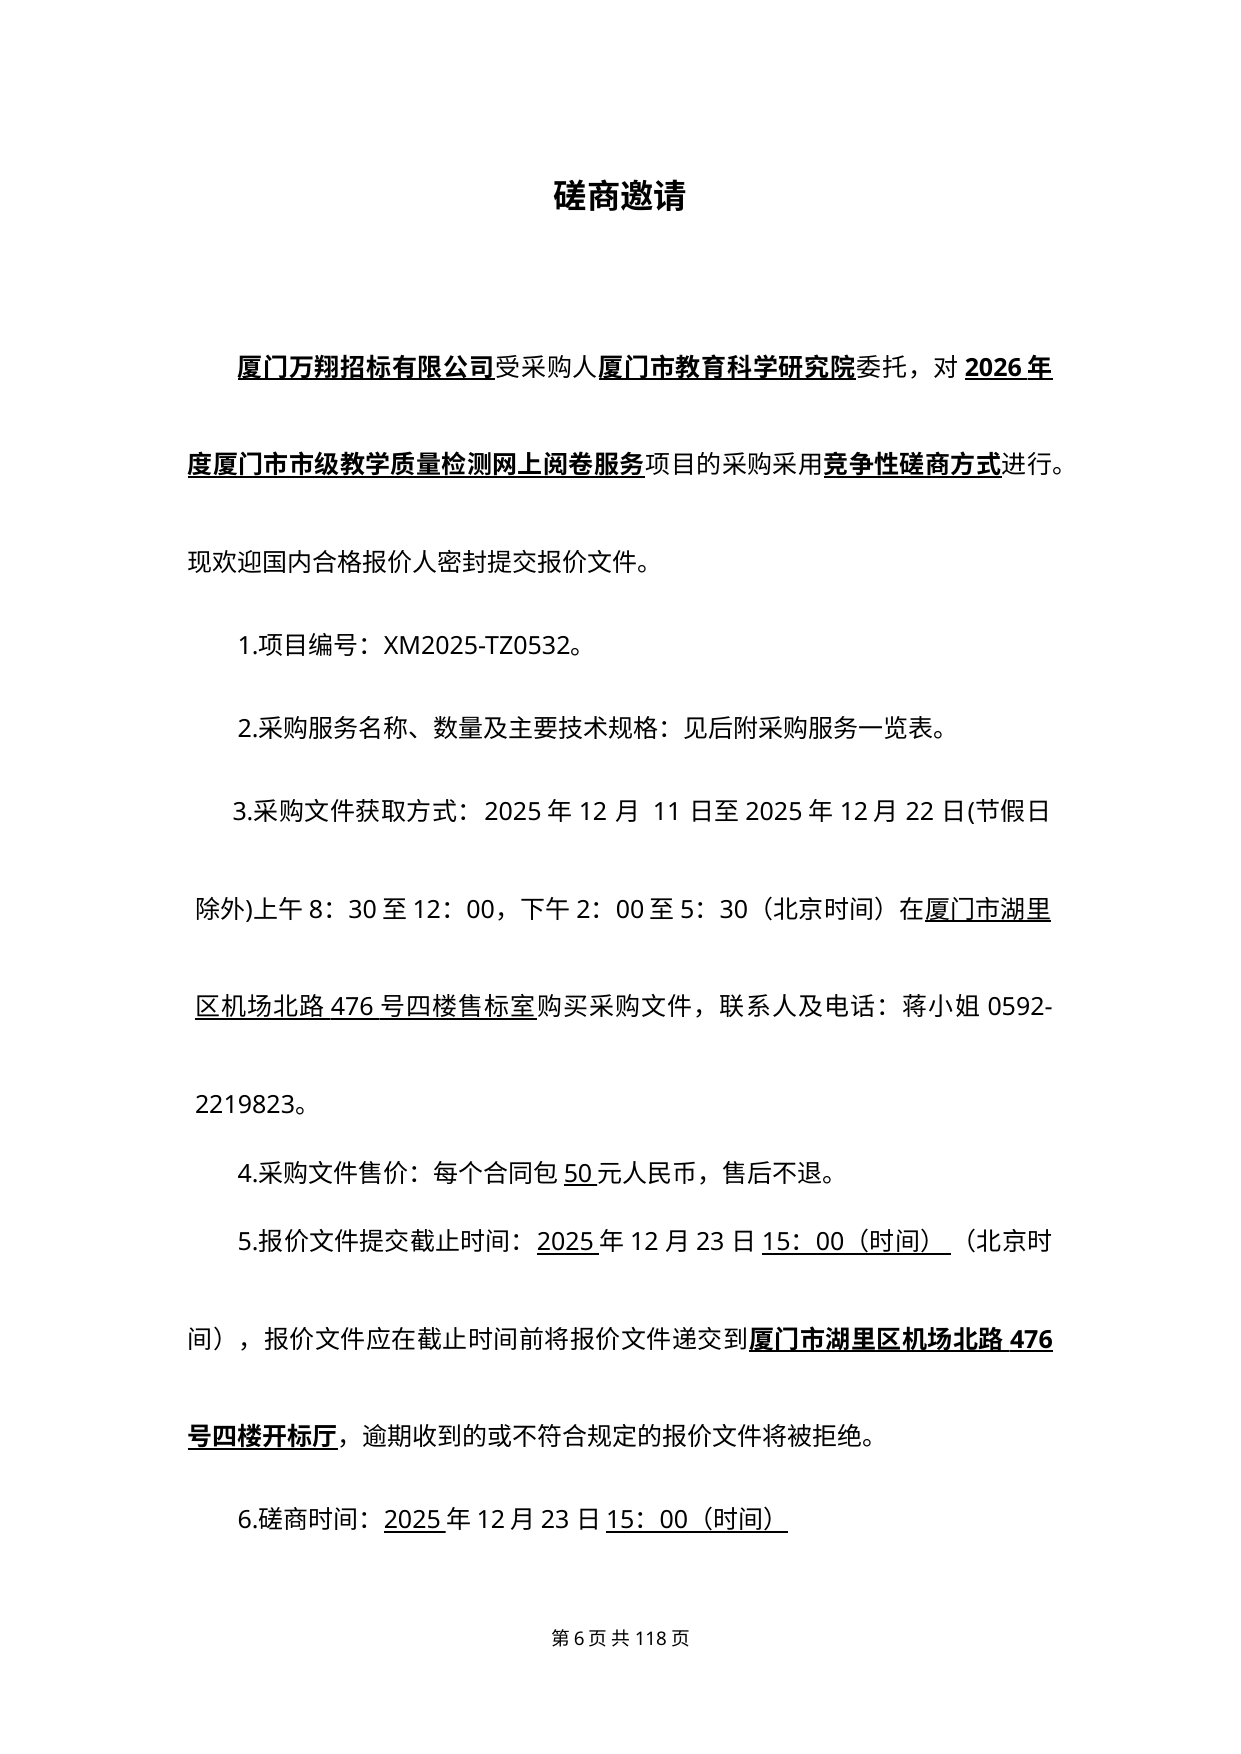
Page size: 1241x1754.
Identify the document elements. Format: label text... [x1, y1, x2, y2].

text 1.项目编号：XM2025-TZ0532。 [237, 611, 1053, 676]
text 6.磋商时间：2025年 12月 23 日15：00（时间） [237, 1486, 1053, 1551]
text 3.采购文件获取方式：2025年 12 月 11 日至2025年 12月 22 日(节假日除外)上午8：30至12：00，下午2：00至5：30（北京时间）在厦门市湖里区机场北路476号四楼售标室购买采购文件，联系人及电话：蒋小姐0592-2219823。 [195, 777, 1053, 1135]
text 2.采购服务名称、数量及主要技术规格：见后附采购服务一览表。 [187, 694, 1053, 759]
text 4.采购文件售价：每个合同包50元人民币，售后不退。 [187, 1153, 409, 1189]
text 厦门万翔招标有限公司受采购人厦门市教育科学研究院委托，对2026年度厦门市市级教学质量检测网上阅卷服务项目的采购采用竞争性磋商方式进行。现欢迎国内合格报价人密封提交报价文件。 [187, 333, 1053, 593]
text 5.报价文件提交截止时间：2025年 12 月23 日15：00（时间） （北京时间），报价文件应在截止时间前将报价文件递交到厦门市湖里区机场北路476号四楼开标厅，逾期收到的或不符合规定的报价文件将被拒绝。 [187, 1207, 1053, 1467]
text 磋商邀请 [187, 162, 1053, 227]
text 4.采购文件售价：每个合同包50元人民币，售后不退。 [433, 1153, 1053, 1189]
